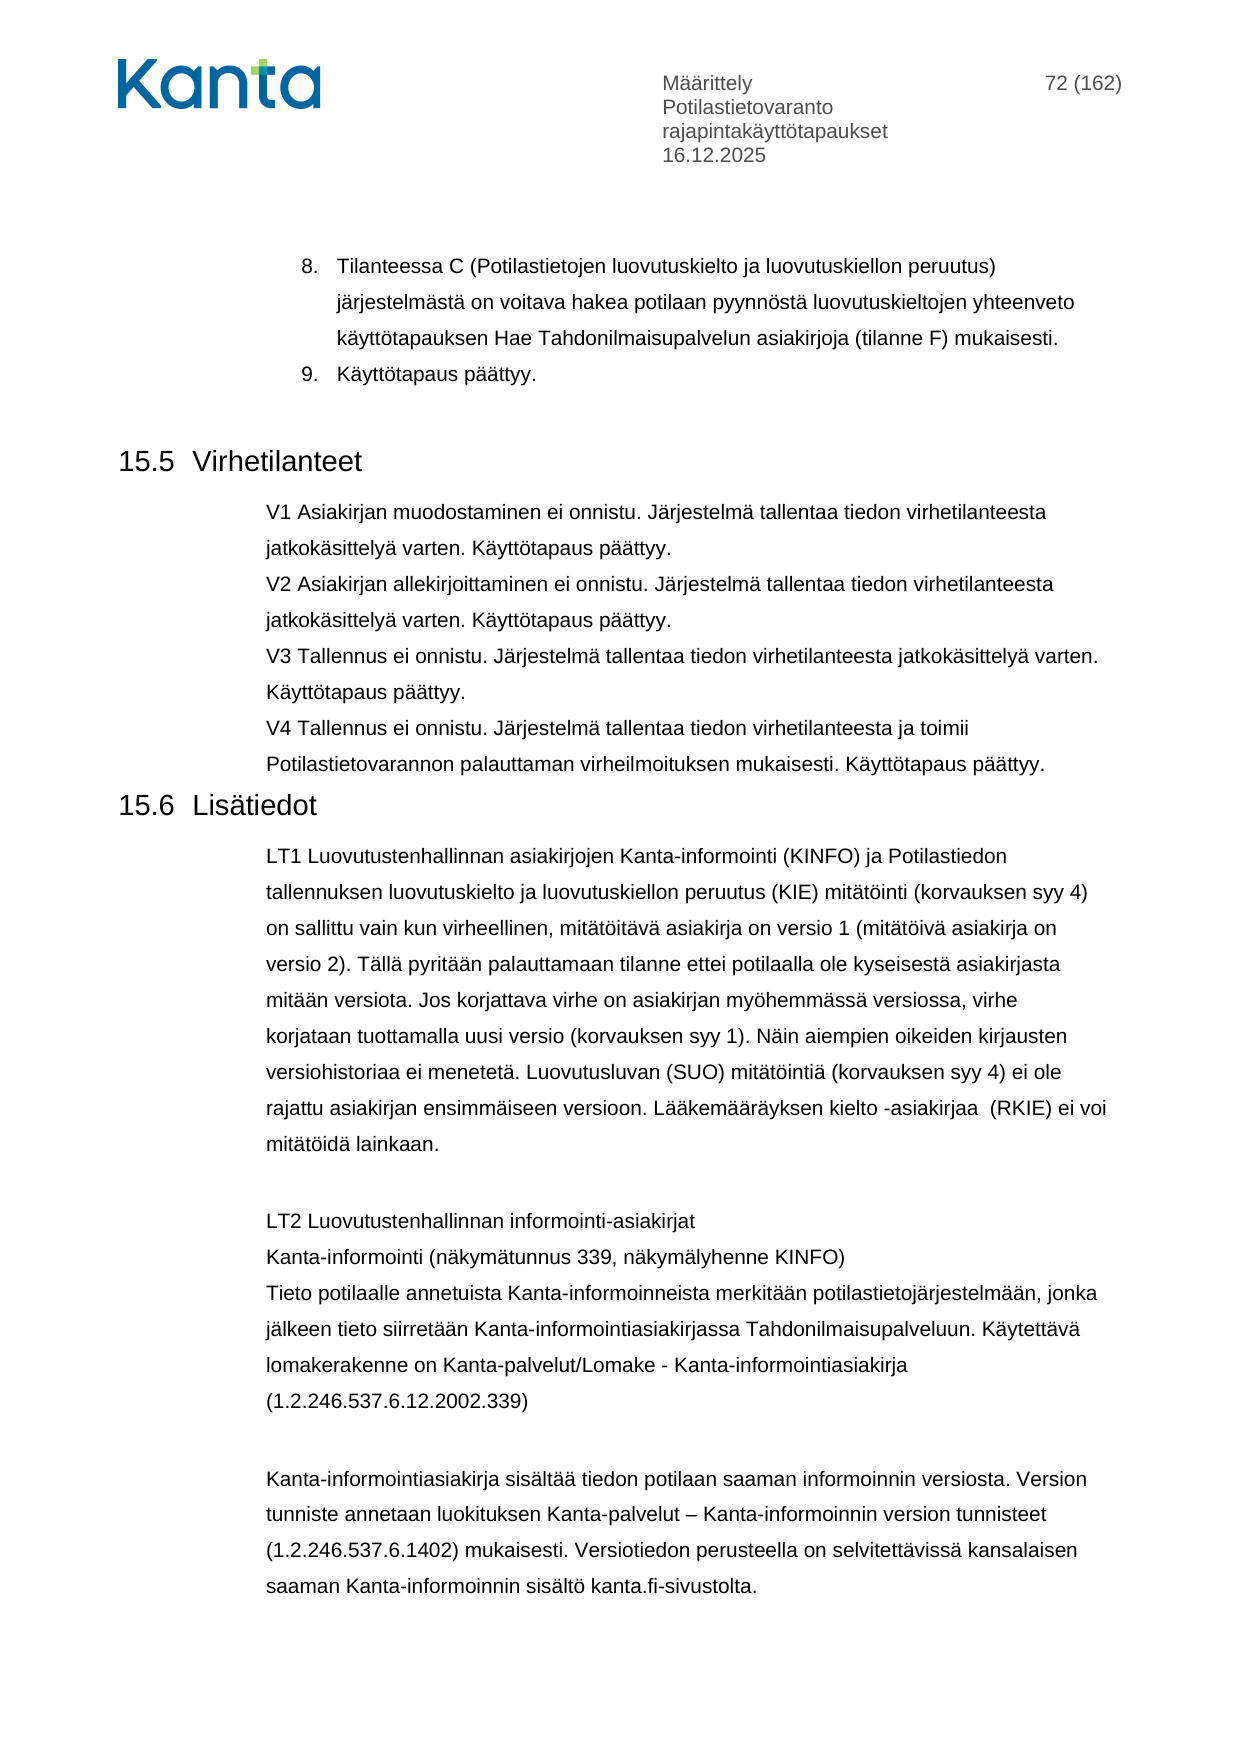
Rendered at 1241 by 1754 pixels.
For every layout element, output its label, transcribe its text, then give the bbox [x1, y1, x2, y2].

subtitle Virhetilanteet [118, 443, 1107, 477]
text Kanta-informointiasiakirja sisältää tiedon potilaan saaman informoinnin versiosta. Version tunniste annetaan luokituksen Kanta-palvelut – Kanta-informoinnin version tunnisteet (1.2.246.537.6.1402) mukaisesti. Versiotiedon perusteella on selvitettävissä kansalaisen saaman Kanta-informoinnin sisältö kanta.fi-sivustolta. [266, 1466, 1107, 1598]
text V1 Asiakirjan muodostaminen ei onnistu. Järjestelmä tallentaa tiedon virhetilanteesta jatkokäsittelyä varten. Käyttötapaus päättyy. [266, 500, 1107, 560]
list Käyttötapaus päättyy. [301, 362, 1107, 386]
picture [118, 59, 321, 109]
text Kanta-informointi (näkymätunnus 339, näkymälyhenne KINFO) [266, 1245, 1107, 1269]
text V4 Tallennus ei onnistu. Järjestelmä tallentaa tiedon virhetilanteesta ja toimii Potilastietovarannon palauttaman virheilmoituksen mukaisesti. Käyttötapaus päättyy. [266, 716, 1107, 776]
list Tilanteessa C (Potilastietojen luovutuskielto ja luovutuskiellon peruutus) järjestelmästä on voitava hakea potilaan pyynnöstä luovutuskieltojen yhteenveto käyttötapauksen Hae Tahdonilmaisupalvelun asiakirjoja (tilanne F) mukaisesti. [301, 254, 1107, 350]
subtitle Lisätiedot [118, 787, 1107, 821]
text LT2 Luovutustenhallinnan informointi-asiakirjat [266, 1209, 1107, 1233]
text V2 Asiakirjan allekirjoittaminen ei onnistu. Järjestelmä tallentaa tiedon virhetilanteesta jatkokäsittelyä varten. Käyttötapaus päättyy. [266, 572, 1107, 632]
text LT1 Luovutustenhallinnan asiakirjojen Kanta-informointi (KINFO) ja Potilastiedon tallennuksen luovutuskielto ja luovutuskiellon peruutus (KIE) mitätöinti (korvauksen syy 4) on sallittu vain kun virheellinen, mitätöitävä asiakirja on versio 1 (mitätöivä asiakirja on versio 2). Tällä pyritään palauttamaan tilanne ettei potilaalla ole kyseisestä asiakirjasta mitään versiota. Jos korjattava virhe on asiakirjan myöhemmässä versiossa, virhe korjataan tuottamalla uusi versio (korvauksen syy 1). Näin aiempien oikeiden kirjausten versiohistoriaa ei menetetä. Luovutusluvan (SUO) mitätöintiä (korvauksen syy 4) ei ole rajattu asiakirjan ensimmäiseen versioon. Lääkemääräyksen kielto -asiakirjaa (RKIE) ei voi mitätöidä lainkaan. [266, 844, 1107, 1155]
text V3 Tallennus ei onnistu. Järjestelmä tallentaa tiedon virhetilanteesta jatkokäsittelyä varten. Käyttötapaus päättyy. [266, 644, 1107, 704]
text Tieto potilaalle annetuista Kanta-informoinneista merkitään potilastietojärjestelmään, jonka jälkeen tieto siirretään Kanta-informointiasiakirjassa Tahdonilmaisupalveluun. Käytettävä lomakerakenne on Kanta-palvelut/Lomake - Kanta-informointiasiakirja (1.2.246.537.6.12.2002.339) [266, 1281, 1107, 1413]
